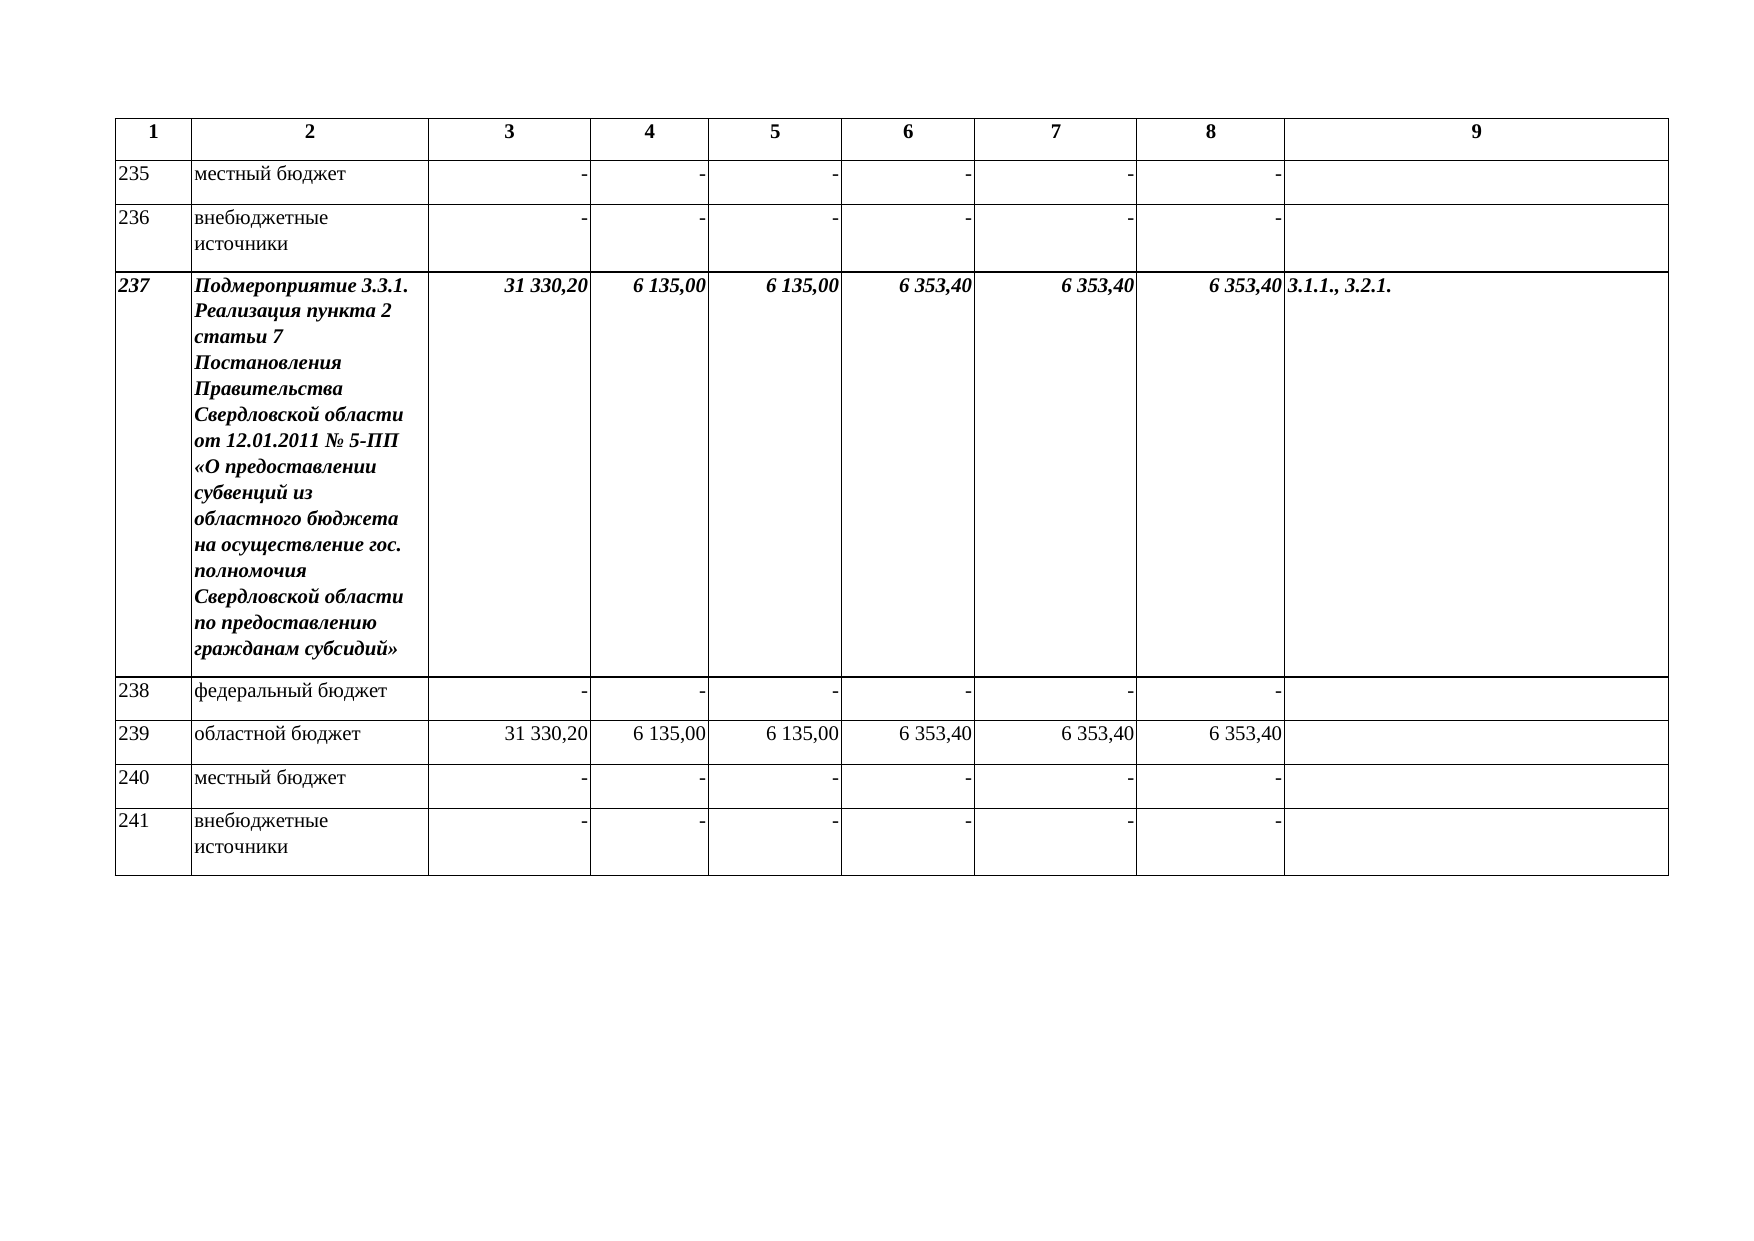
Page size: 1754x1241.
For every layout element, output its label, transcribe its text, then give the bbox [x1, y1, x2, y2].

table_header 2 [192, 119, 428, 160]
table_cell - [1137, 205, 1284, 271]
table_cell - [975, 765, 1136, 807]
table_cell - [709, 809, 841, 875]
table_cell - [591, 809, 708, 875]
table_cell 6 353,40 [1137, 721, 1284, 764]
table_cell - [842, 678, 974, 720]
table_cell - [842, 205, 974, 271]
table_cell 6 135,00 [591, 721, 708, 764]
table_cell 3.1.1., 3.2.1. [1285, 273, 1668, 676]
table_cell - [429, 678, 590, 720]
table_cell - [842, 161, 974, 204]
table_cell 6 135,00 [709, 721, 841, 764]
table_cell - [709, 678, 841, 720]
table_cell 31 330,20 [429, 721, 590, 764]
table_cell [1285, 161, 1668, 204]
table_cell - [429, 809, 590, 875]
table_cell [1285, 765, 1668, 807]
table_header 4 [591, 119, 708, 160]
table_cell - [591, 161, 708, 204]
table_cell [1285, 678, 1668, 720]
table_cell - [1137, 765, 1284, 807]
table_header 3 [429, 119, 590, 160]
table_cell - [975, 678, 1136, 720]
table_cell - [1137, 678, 1284, 720]
table_cell [1285, 205, 1668, 271]
table_cell областной бюджет [192, 721, 428, 764]
table_cell 236 [116, 205, 191, 271]
table_cell - [591, 205, 708, 271]
table_cell 6 353,40 [842, 273, 974, 676]
table_cell - [429, 161, 590, 204]
table_header 8 [1137, 119, 1284, 160]
table_cell внебюджетные источники [192, 809, 428, 875]
table_cell 237 [116, 273, 191, 676]
table_cell 239 [116, 721, 191, 764]
table_cell 6 353,40 [975, 273, 1136, 676]
table_cell - [591, 765, 708, 807]
table_cell 6 135,00 [709, 273, 841, 676]
table_cell - [709, 205, 841, 271]
table_cell местный бюджет [192, 161, 428, 204]
table_header 9 [1285, 119, 1668, 160]
table_cell [1285, 721, 1668, 764]
table_cell местный бюджет [192, 765, 428, 807]
table_header 1 [116, 119, 191, 160]
table_cell [1285, 809, 1668, 875]
table_cell - [842, 809, 974, 875]
table_cell - [591, 678, 708, 720]
table_cell 6 353,40 [975, 721, 1136, 764]
table_cell - [709, 765, 841, 807]
table_cell 235 [116, 161, 191, 204]
table_header 5 [709, 119, 841, 160]
table_cell - [975, 809, 1136, 875]
table_cell внебюджетные источники [192, 205, 428, 271]
table_cell 6 353,40 [1137, 273, 1284, 676]
table_cell 6 135,00 [591, 273, 708, 676]
table_header 6 [842, 119, 974, 160]
table_cell 241 [116, 809, 191, 875]
table_header 7 [975, 119, 1136, 160]
table_cell - [975, 161, 1136, 204]
table_cell 31 330,20 [429, 273, 590, 676]
table_cell Подмероприятие 3.3.1. Реализация пункта 2 статьи 7 Постановления Правительства Свердловской области от 12.01.2011 № 5-ПП «О предоставлении субвенций из областного бюджета на осуществление гос. полномочия Свердловской области по предоставлению гражданам субсидий» [192, 273, 428, 676]
table_cell - [429, 765, 590, 807]
table_cell 238 [116, 678, 191, 720]
table_cell - [842, 765, 974, 807]
table_cell - [975, 205, 1136, 271]
table_cell 240 [116, 765, 191, 807]
table_cell - [709, 161, 841, 204]
table_cell 6 353,40 [842, 721, 974, 764]
table_cell - [429, 205, 590, 271]
table_cell - [1137, 161, 1284, 204]
table_cell - [1137, 809, 1284, 875]
table_cell федеральный бюджет [192, 678, 428, 720]
